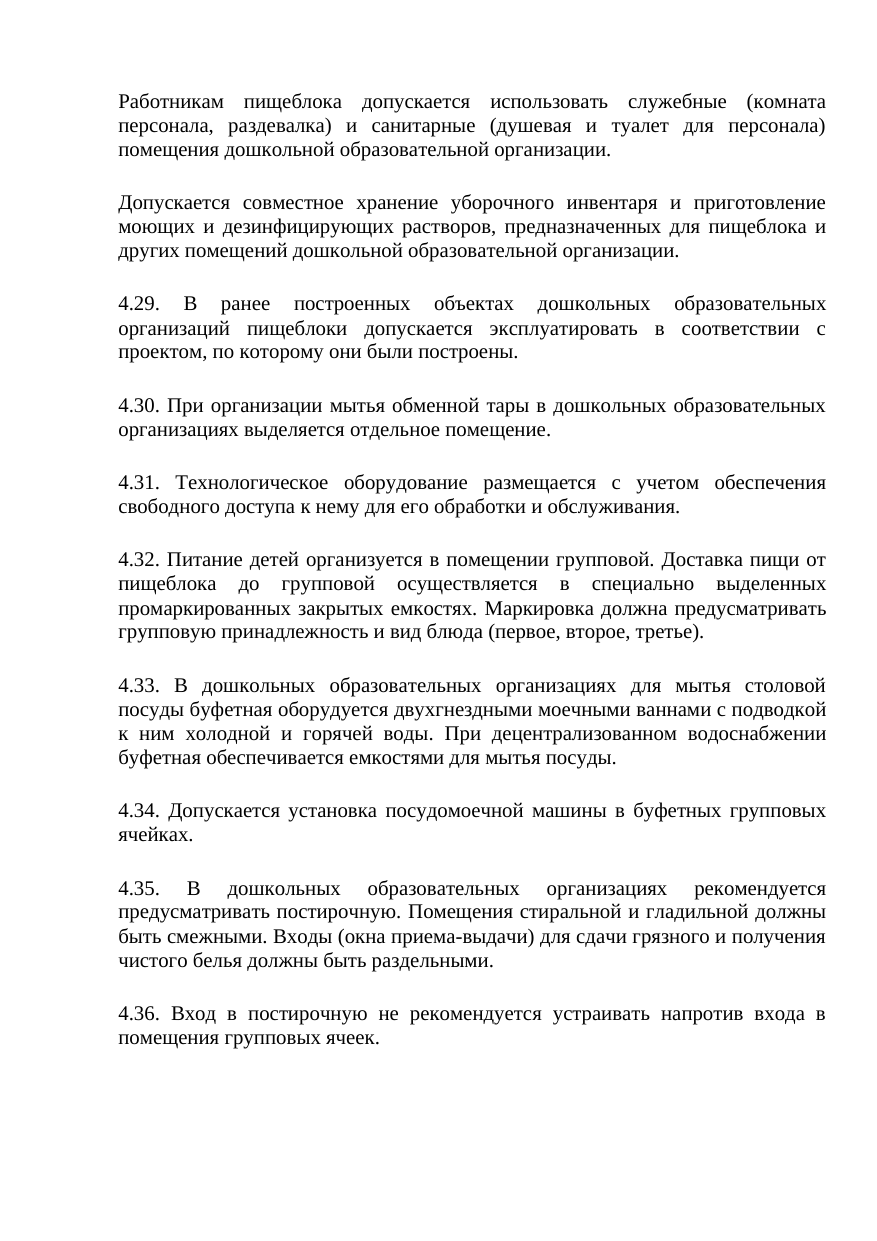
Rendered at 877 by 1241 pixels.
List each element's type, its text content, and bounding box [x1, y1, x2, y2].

text 4.30. При организации мытья обменной тары в дошкольных образовательных организациях выделяется отдельное помещение. [118, 393, 827, 441]
text Допускается совместное хранение уборочного инвентаря и приготовление моющих и дезинфицирующих растворов, предназначенных для пищеблока и других помещений дошкольной образовательной организации. [118, 190, 827, 262]
text 4.32. Питание детей организуется в помещении групповой. Доставка пищи от пищеблока до групповой осуществляется в специально выделенных промаркированных закрытых емкостях. Маркировка должна предусматривать групповую принадлежность и вид блюда (первое, второе, третье). [118, 547, 827, 643]
text 4.34. Допускается установка посудомоечной машины в буфетных групповых ячейках. [118, 798, 827, 846]
text 4.35. В дошкольных образовательных организациях рекомендуется предусматривать постирочную. Помещения стиральной и гладильной должны быть смежными. Входы (окна приема-выдачи) для сдачи грязного и получения чистого белья должны быть раздельными. [118, 875, 827, 972]
text 4.33. В дошкольных образовательных организациях для мытья столовой посуды буфетная оборудуется двухгнездными моечными ваннами с подводкой к ним холодной и горячей воды. При децентрализованном водоснабжении буфетная обеспечивается емкостями для мытья посуды. [118, 673, 827, 769]
text 4.31. Технологическое оборудование размещается с учетом обеспечения свободного доступа к нему для его обработки и обслуживания. [118, 470, 827, 518]
text 4.29. В ранее построенных объектах дошкольных образовательных организаций пищеблоки допускается эксплуатировать в соответствии с проектом, по которому они были построены. [118, 291, 827, 363]
text 4.36. Вход в постирочную не рекомендуется устраивать напротив входа в помещения групповых ячеек. [118, 1001, 827, 1049]
text Работникам пищеблока допускается использовать служебные (комната персонала, раздевалка) и санитарные (душевая и туалет для персонала) помещения дошкольной образовательной организации. [118, 89, 827, 161]
